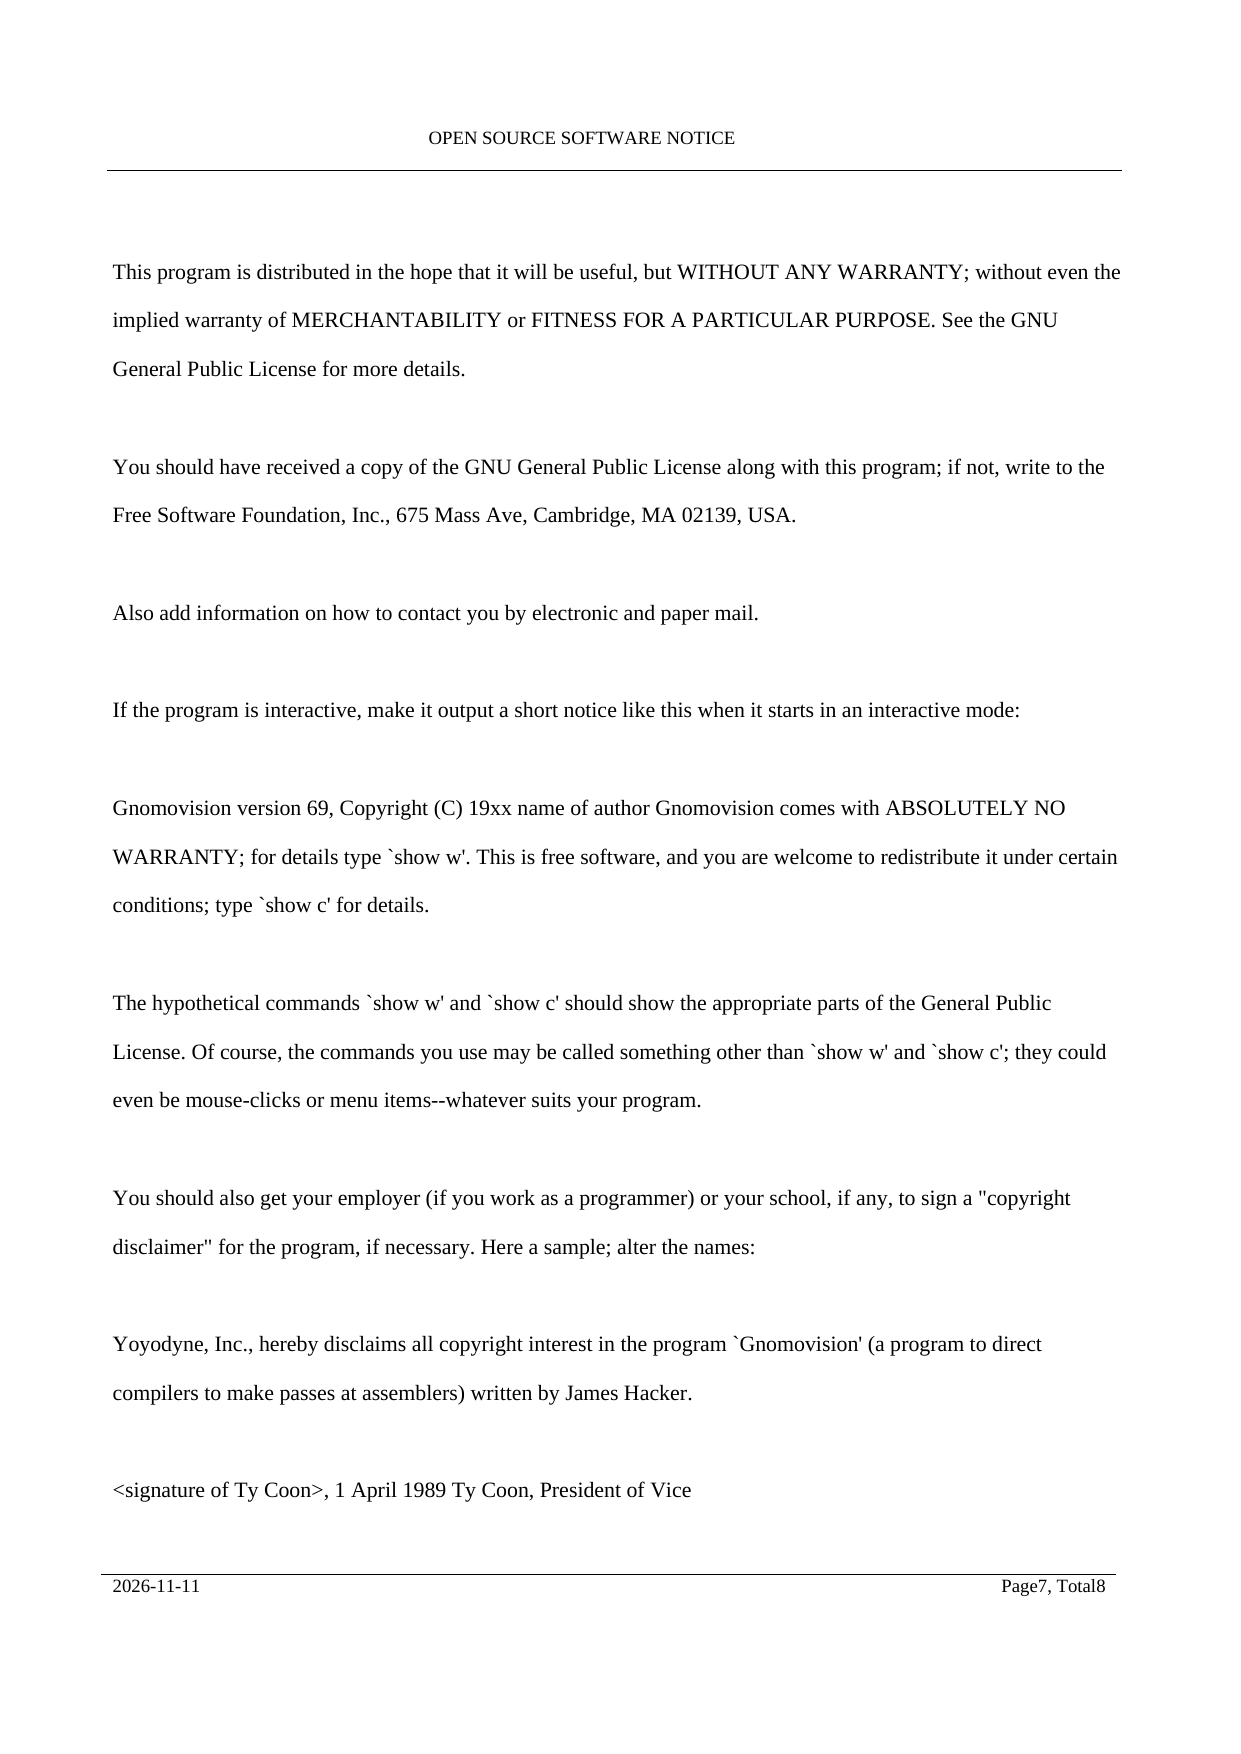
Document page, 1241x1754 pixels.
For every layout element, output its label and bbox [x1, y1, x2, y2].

text [112, 206, 1128, 1506]
